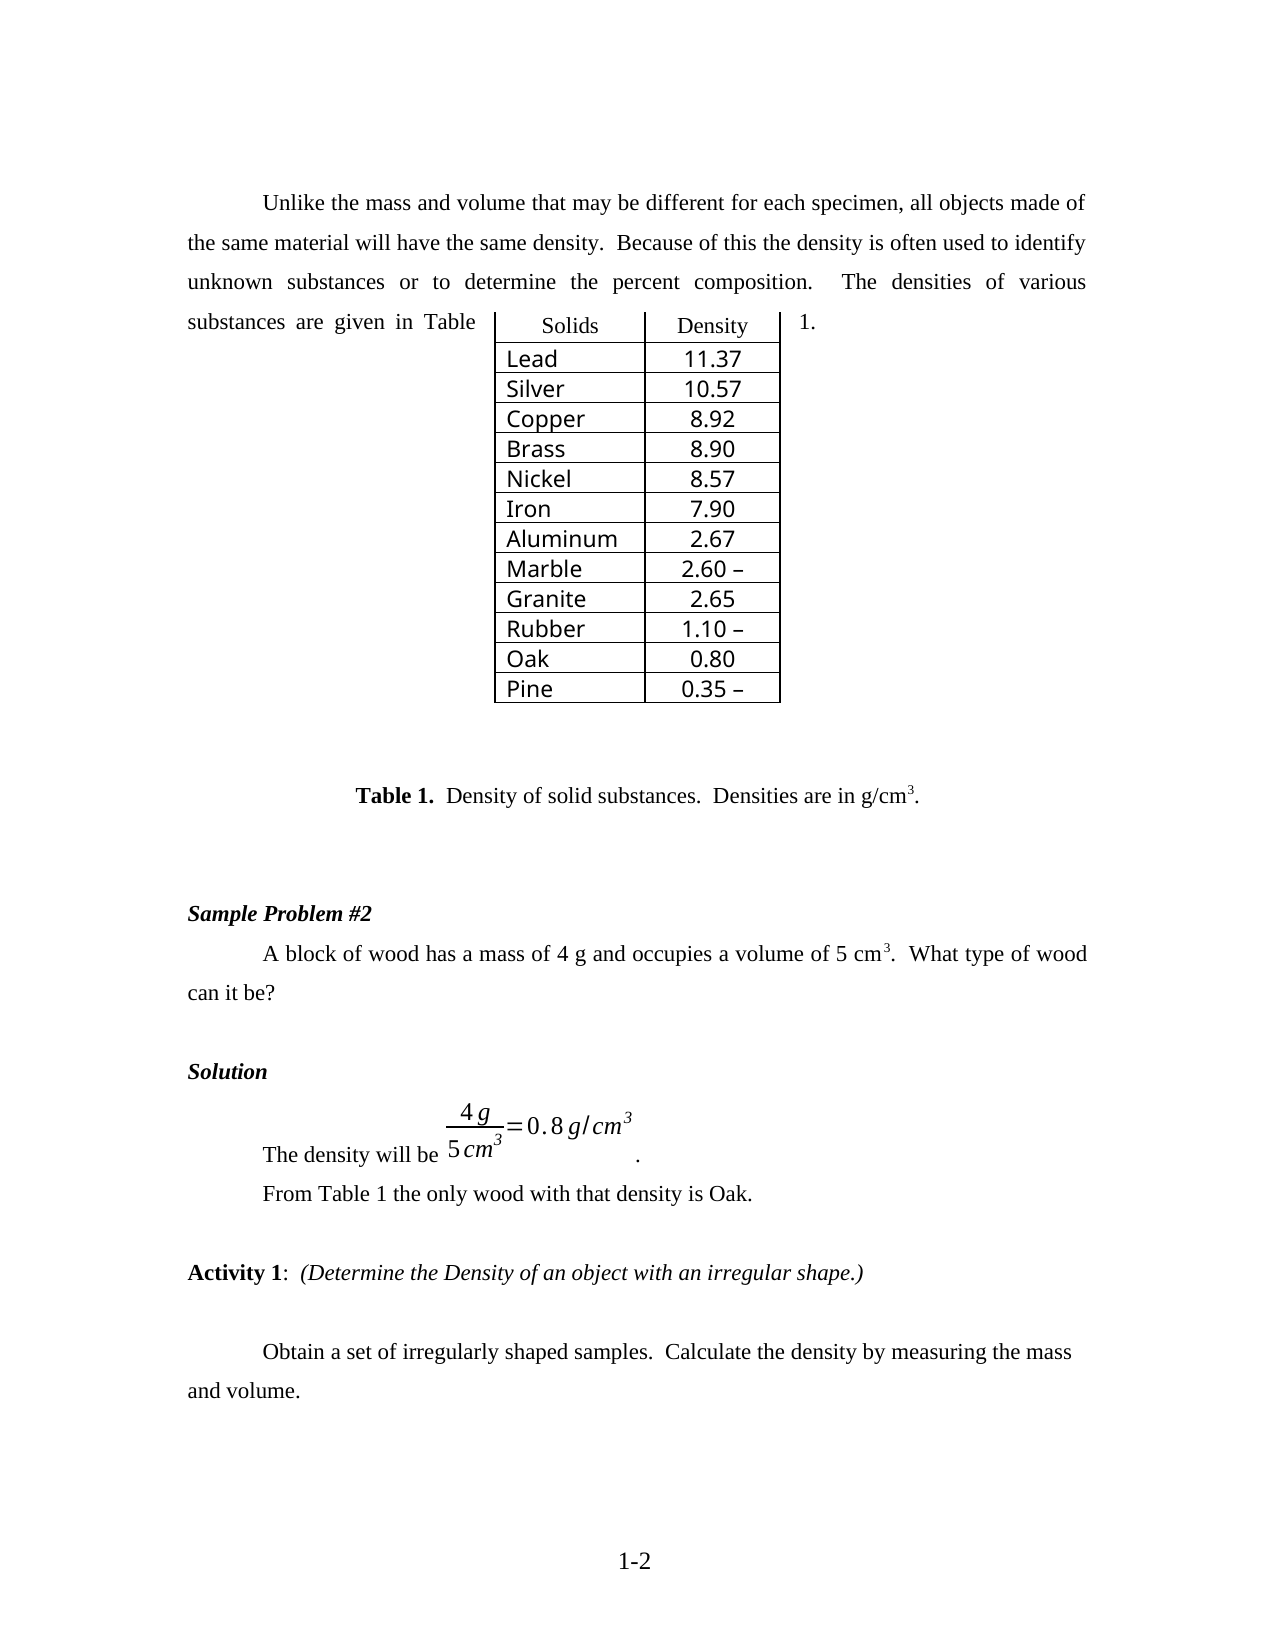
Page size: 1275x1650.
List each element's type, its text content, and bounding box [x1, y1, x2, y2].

table_cell 8.57 [646, 463, 779, 492]
text Unlike the mass and volume that may be different for each specimen, all objects made of the same material will have the same density. Because of this the density is often used to identify unknown substances or to determine the percent composition. The densities of various substances are given in Table 1. [187, 189, 1087, 334]
table_header Density (g/cm3) [646, 312, 779, 342]
table_cell Silver [496, 373, 644, 402]
table_cell Brass [496, 433, 644, 462]
table_cell Granite [496, 583, 644, 612]
table_cell 11.37 [646, 343, 779, 372]
text Activity 1: (Determine the Density of an object with an irregular shape.) [187, 1259, 1087, 1286]
table_cell 10.57 [646, 373, 779, 402]
table_cell Aluminum [496, 523, 644, 552]
table_cell 0.35 – 0.50 [646, 673, 779, 702]
table_cell 2.65 [646, 583, 779, 612]
subtitle Solution [187, 1058, 1087, 1084]
table_cell 0.80 [646, 643, 779, 672]
table_cell 8.90 [646, 433, 779, 462]
table_cell Pine [496, 673, 644, 702]
table_cell 8.92 [646, 403, 779, 432]
table_cell 2.60 – 2.84 [646, 553, 779, 582]
table_cell Oak [496, 643, 644, 672]
table_cell 2.67 [646, 523, 779, 552]
text From Table 1 the only wood with that density is Oak. [187, 1180, 1087, 1207]
table_cell Rubber [496, 613, 644, 642]
text Table 1. Density of solid substances. Densities are in g/cm3. [187, 782, 1087, 808]
table_cell 7.90 [646, 493, 779, 522]
table_cell Iron [496, 493, 644, 522]
table_cell 1.10 – 1.19 [646, 613, 779, 642]
table_header Solids [496, 312, 644, 342]
text The density will be . [187, 1097, 1087, 1167]
table_cell Lead [496, 343, 644, 372]
table_cell Marble [496, 553, 644, 582]
text A block of wood has a mass of 4 g and occupies a volume of 5 cm3. What type of wood can it be? [187, 939, 1087, 1005]
subtitle Sample Problem #2 [187, 900, 1087, 926]
text Obtain a set of irregularly shaped samples. Calculate the density by measuring the mass and volume. [187, 1338, 1087, 1404]
table_cell Nickel [496, 463, 644, 492]
table_cell Copper [496, 403, 644, 432]
